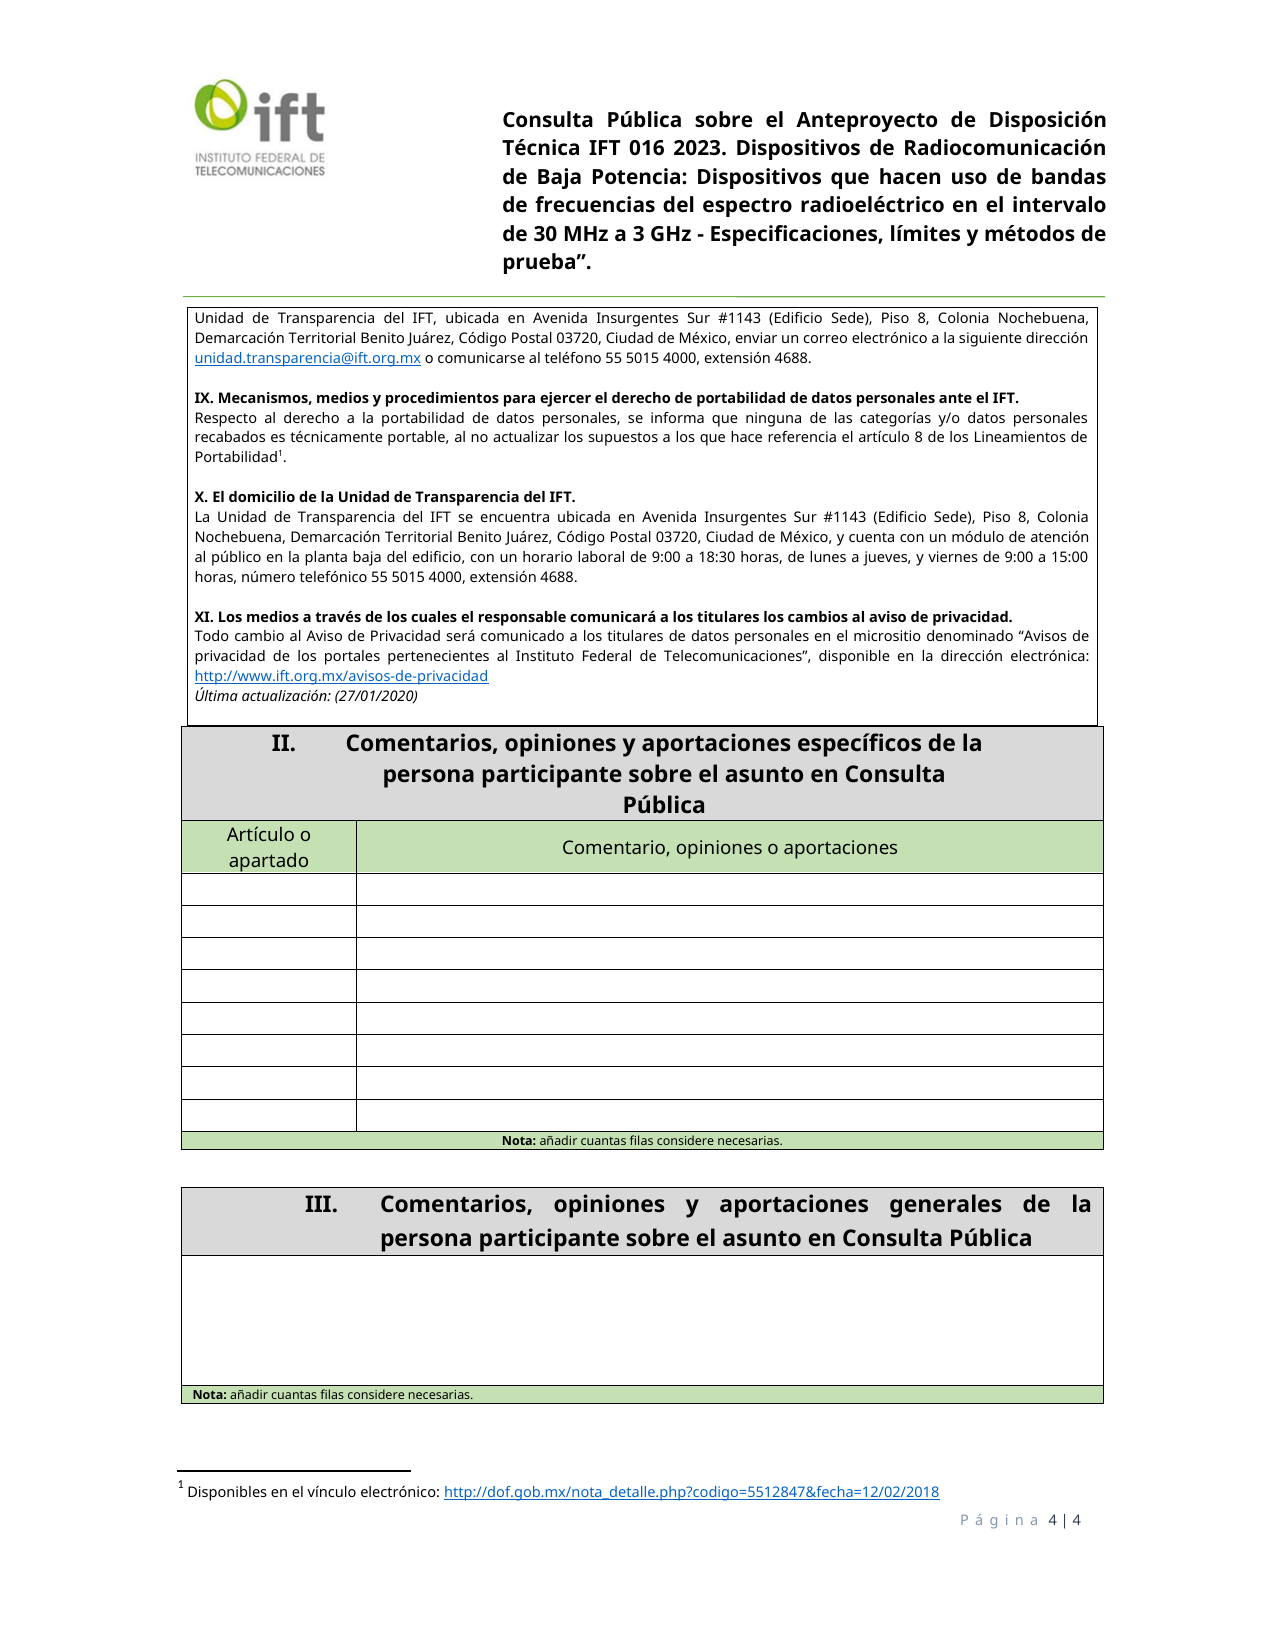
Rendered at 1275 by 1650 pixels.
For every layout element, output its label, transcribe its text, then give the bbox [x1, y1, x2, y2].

table_cell [357, 874, 1103, 905]
table_cell [182, 906, 356, 937]
table_cell Comentario, opiniones o aportaciones [357, 821, 1103, 872]
table_header Comentarios, opiniones y aportaciones generales de la persona participante sobre el asunto en Consulta Pública [182, 1188, 1103, 1255]
table_cell [357, 970, 1103, 1002]
table_cell [182, 970, 356, 1002]
table_cell [182, 1256, 1103, 1385]
table_cell [182, 938, 356, 969]
table_cell [182, 1100, 356, 1131]
table_cell [357, 1035, 1103, 1066]
table_cell [357, 938, 1103, 969]
picture [177, 75, 348, 193]
table_header Comentarios, opiniones y aportaciones específicos de la persona participante sobre el asunto en Consulta Pública [182, 727, 1103, 820]
table_cell Nota: añadir cuantas filas considere necesarias. [182, 1386, 1103, 1403]
table_cell [182, 1003, 356, 1034]
table_cell [182, 874, 356, 905]
table_cell [357, 906, 1103, 937]
table_cell [357, 1067, 1103, 1098]
table_cell Artículo o apartado [182, 821, 356, 872]
table_cell [182, 1067, 356, 1098]
table_cell [357, 1100, 1103, 1131]
table_cell [182, 1035, 356, 1066]
table_cell [357, 1003, 1103, 1034]
table_cell Nota: añadir cuantas filas considere necesarias. [182, 1132, 1103, 1149]
